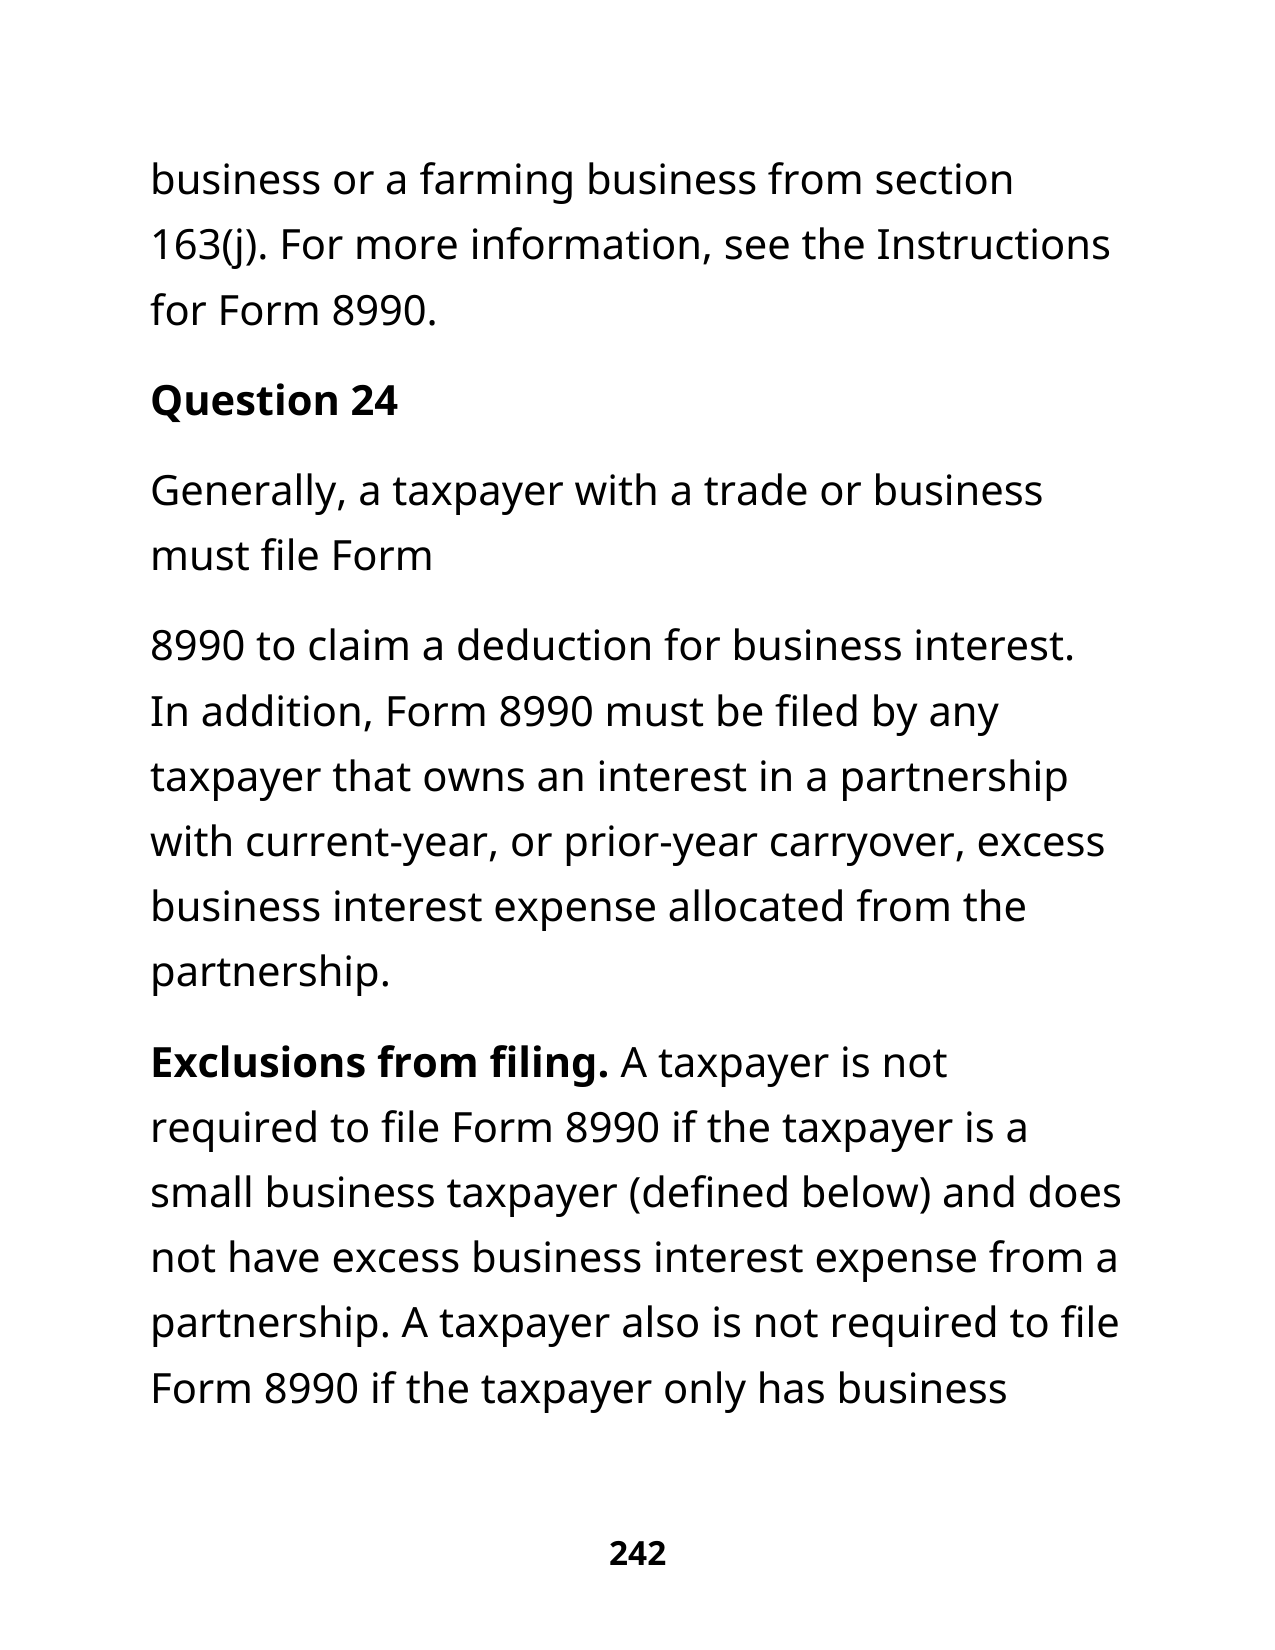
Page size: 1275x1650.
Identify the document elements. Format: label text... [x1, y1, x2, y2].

text Generally, a taxpayer with a trade or business must file Form [150, 461, 1125, 583]
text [150, 1032, 1125, 1415]
text 8990 to claim a deduction for business interest. In addition, Form 8990 must be filed by any taxpayer that owns an interest in a partnership with current-year, or prior-year carryover, excess business interest expense allocated from the partnership. [150, 616, 1125, 999]
text Question 24 [150, 371, 1125, 427]
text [150, 150, 1125, 337]
